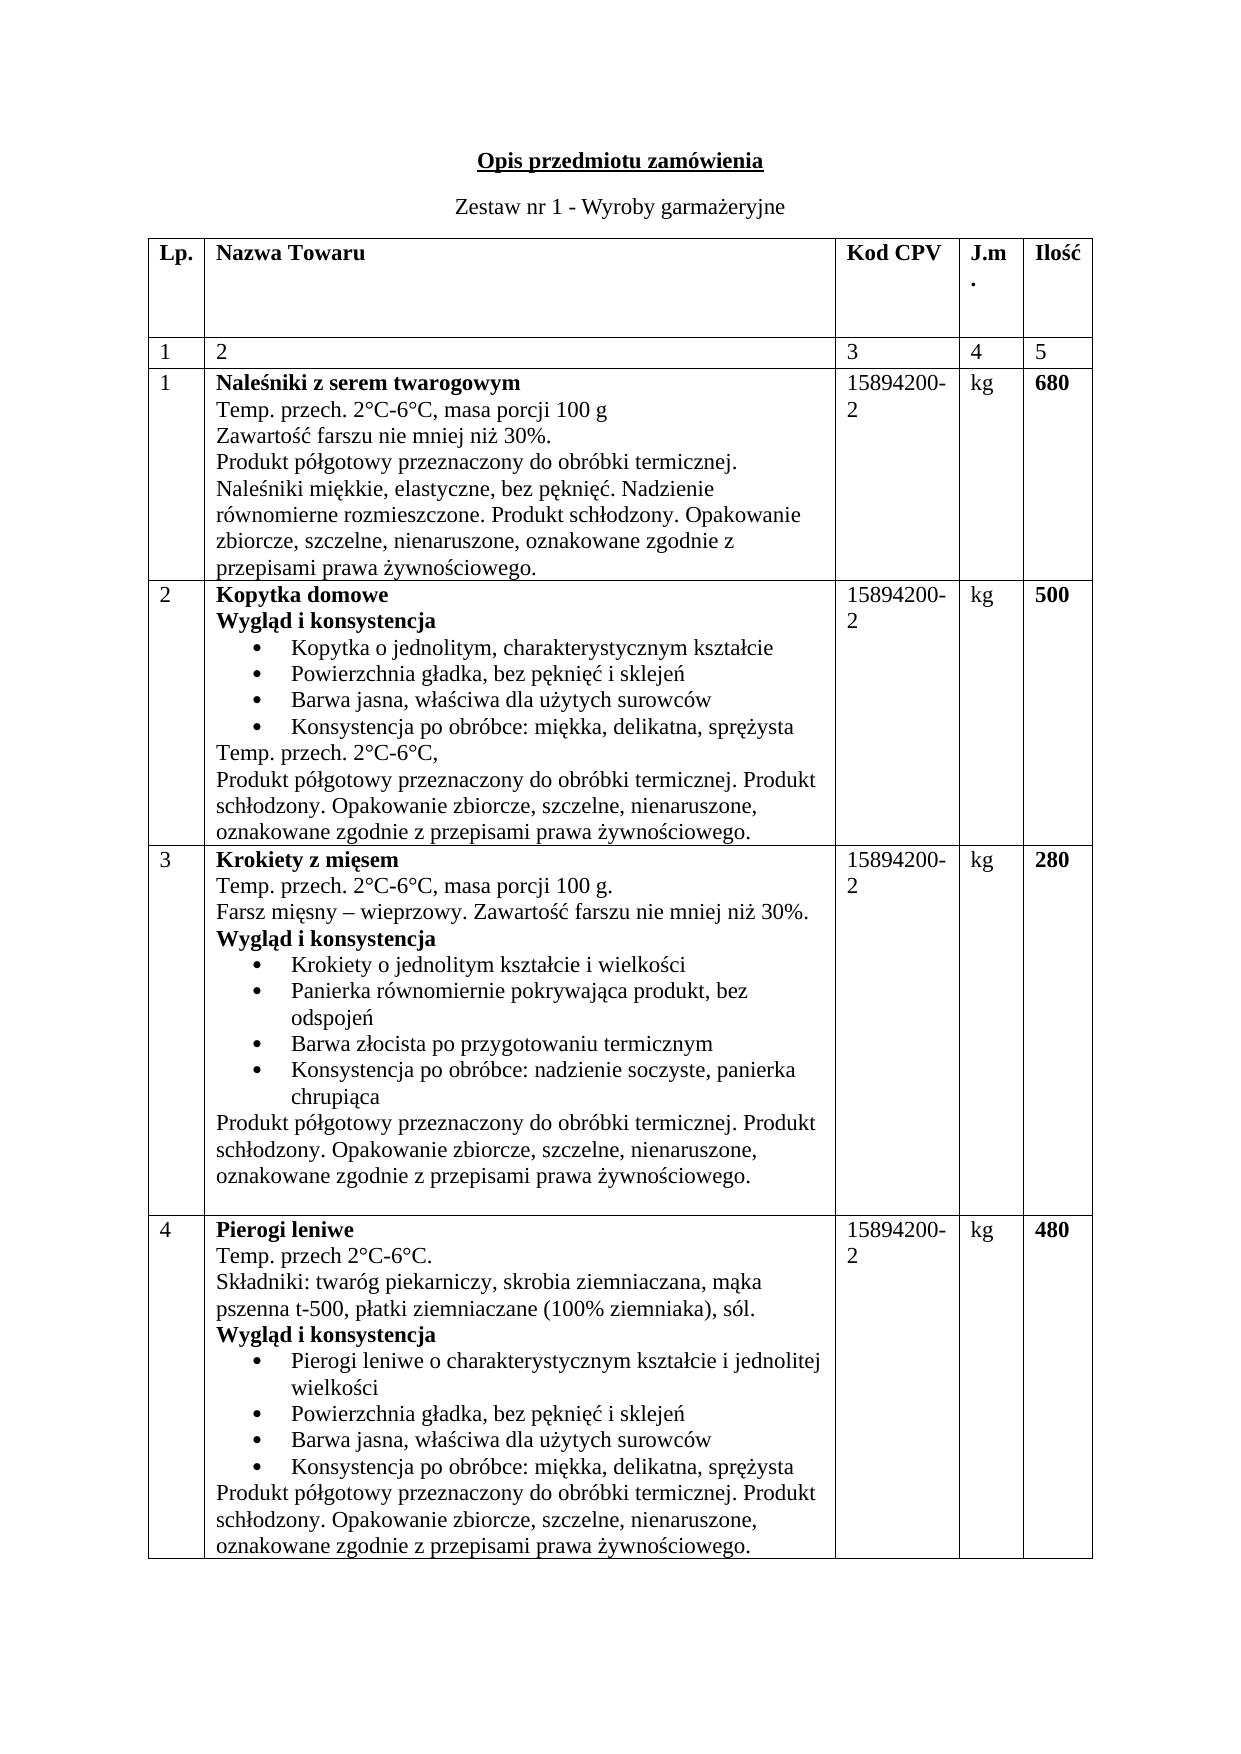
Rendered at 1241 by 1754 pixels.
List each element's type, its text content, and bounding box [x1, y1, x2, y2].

table_cell Pierogi leniwe Temp. przech 2°C-6°C. Składniki: twaróg piekarniczy, skrobia ziemniaczana, mąka pszenna t-500, płatki ziemniaczane (100% ziemniaka), sól. Wygląd i konsystencja Pierogi leniwe o charakterystycznym kształcie i jednolitej wielkości Powierzchnia gładka, bez pęknięć i sklejeń Barwa jasna, właściwa dla użytych surowców Konsystencja po obróbce: miękka, delikatna, sprężysta Produkt półgotowy przeznaczony do obróbki termicznej. Produkt schłodzony. Opakowanie zbiorcze, szczelne, nienaruszone, oznakowane zgodnie z przepisami prawa żywnościowego. [205, 1216, 835, 1558]
table_cell 1 [149, 369, 204, 580]
table_cell 3 [149, 846, 204, 1215]
table_cell 15894200-2 [836, 369, 959, 580]
table_cell Kopytka domowe Wygląd i konsystencja Kopytka o jednolitym, charakterystycznym kształcie Powierzchnia gładka, bez pęknięć i sklejeń Barwa jasna, właściwa dla użytych surowców Konsystencja po obróbce: miękka, delikatna, sprężysta Temp. przech. 2°C-6°C, Produkt półgotowy przeznaczony do obróbki termicznej. Produkt schłodzony. Opakowanie zbiorcze, szczelne, nienaruszone, oznakowane zgodnie z przepisami prawa żywnościowego. [205, 581, 835, 845]
table_cell 280 [1024, 846, 1092, 1215]
table_header Ilość [1024, 239, 1092, 337]
table_cell 4 [149, 1216, 204, 1558]
table_cell Krokiety z mięsem Temp. przech. 2°C-6°C, masa porcji 100 g. Farsz mięsny – wieprzowy. Zawartość farszu nie mniej niż 30%. Wygląd i konsystencja Krokiety o jednolitym kształcie i wielkości Panierka równomiernie pokrywająca produkt, bez odspojeń Barwa złocista po przygotowaniu termicznym Konsystencja po obróbce: nadzienie soczyste, panierka chrupiąca Produkt półgotowy przeznaczony do obróbki termicznej. Produkt schłodzony. Opakowanie zbiorcze, szczelne, nienaruszone, oznakowane zgodnie z przepisami prawa żywnościowego. [205, 846, 835, 1215]
table_cell 2 [205, 338, 835, 368]
table_cell 680 [1024, 369, 1092, 580]
text Zestaw nr 1 - Wyroby garmażeryjne [148, 193, 1093, 219]
table_cell 500 [1024, 581, 1092, 845]
table_cell 15894200-2 [836, 1216, 959, 1558]
table_cell 480 [1024, 1216, 1092, 1558]
table_cell 3 [836, 338, 959, 368]
table_cell kg [960, 1216, 1023, 1558]
table_header Lp. [149, 239, 204, 337]
table_cell 5 [1024, 338, 1092, 368]
table_cell 15894200-2 [836, 846, 959, 1215]
table_header Kod CPV [836, 239, 959, 337]
text Opis przedmiotu zamówienia [148, 148, 1093, 174]
table_header J.m. [960, 239, 1023, 337]
table_header Nazwa Towaru [205, 239, 835, 337]
table_cell Naleśniki z serem twarogowym Temp. przech. 2°C-6°C, masa porcji 100 g Zawartość farszu nie mniej niż 30%. Produkt półgotowy przeznaczony do obróbki termicznej. Naleśniki miękkie, elastyczne, bez pęknięć. Nadzienie równomierne rozmieszczone. Produkt schłodzony. Opakowanie zbiorcze, szczelne, nienaruszone, oznakowane zgodnie z przepisami prawa żywnościowego. [205, 369, 835, 580]
table_cell kg [960, 369, 1023, 580]
table_cell 4 [960, 338, 1023, 368]
table_cell 1 [149, 338, 204, 368]
table_cell kg [960, 846, 1023, 1215]
table_cell 2 [149, 581, 204, 845]
table_cell 15894200-2 [836, 581, 959, 845]
table_cell kg [960, 581, 1023, 845]
